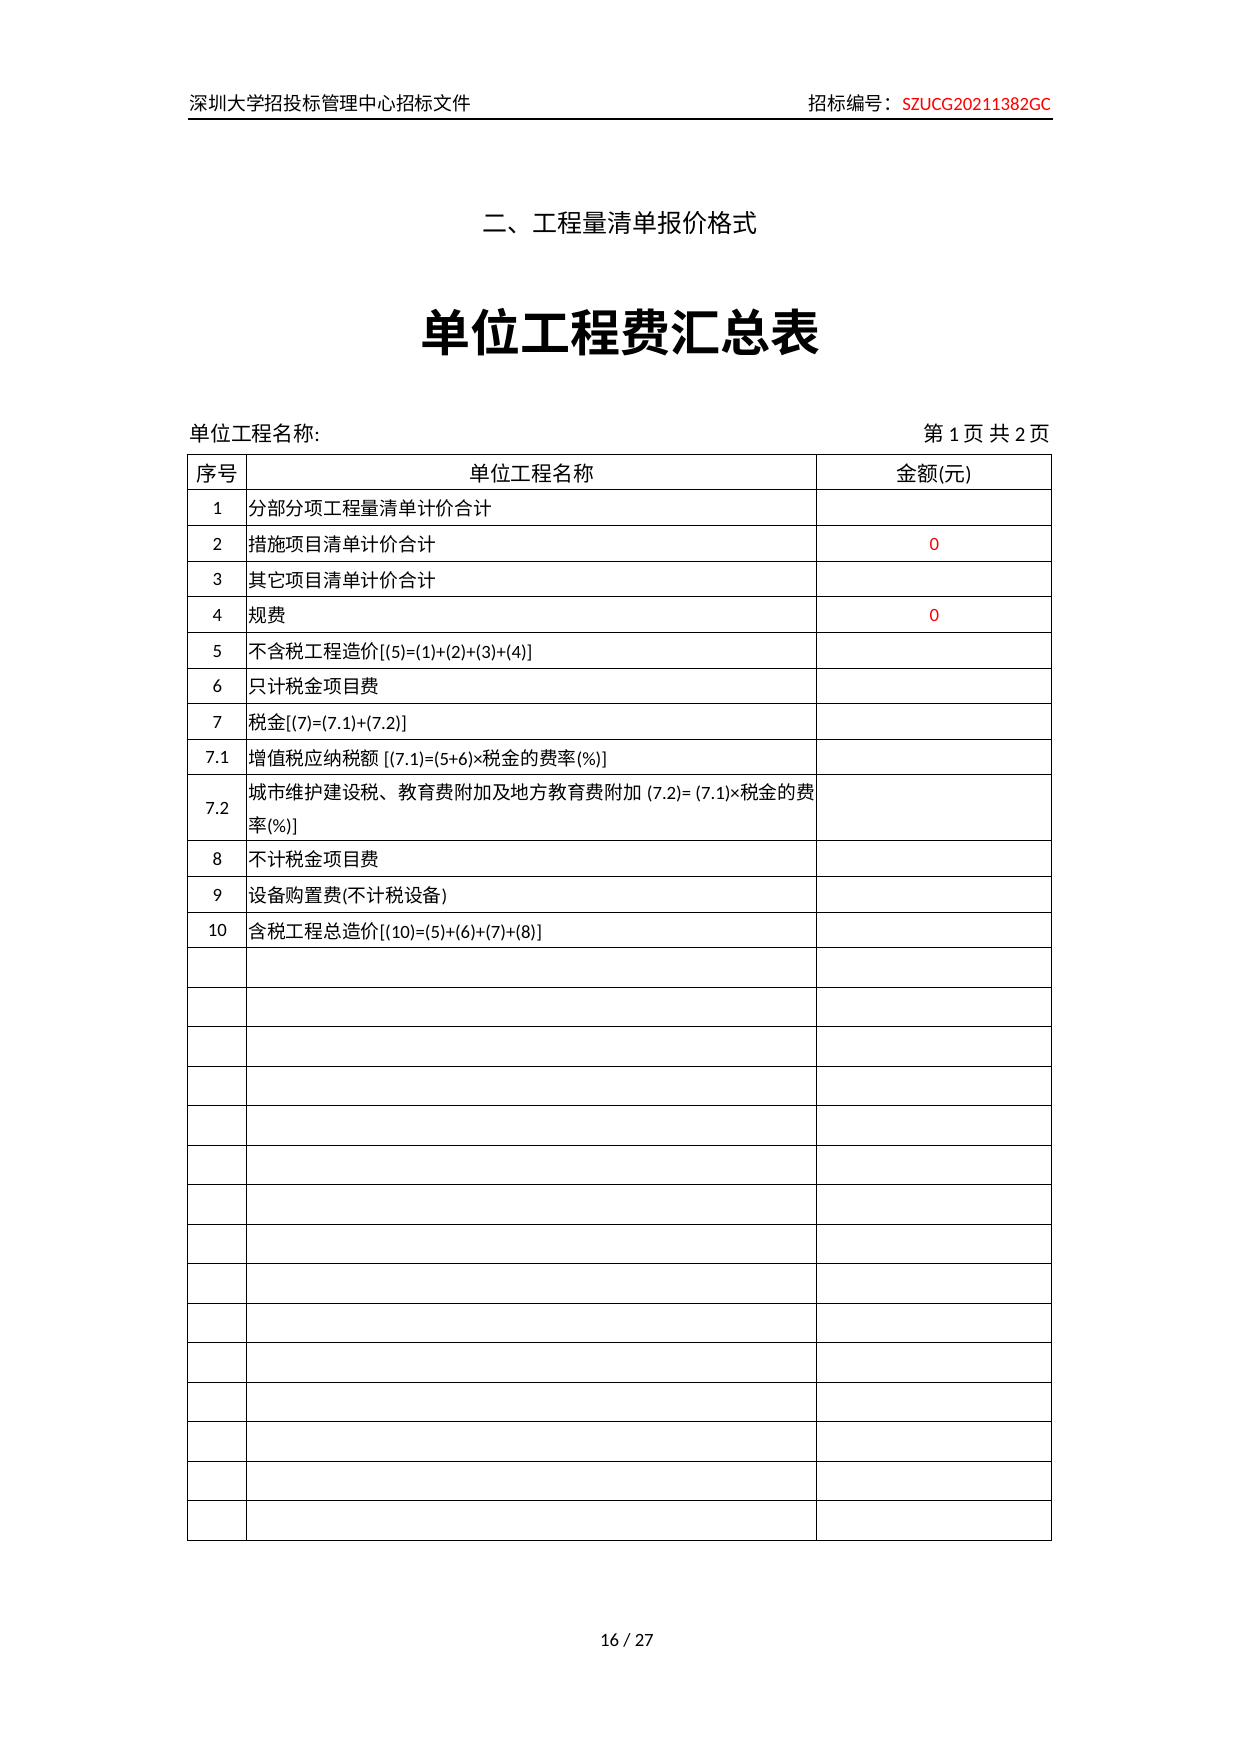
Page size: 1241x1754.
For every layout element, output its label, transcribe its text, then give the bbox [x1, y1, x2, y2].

table_cell [188, 1304, 246, 1342]
table_cell 7.1 [188, 740, 246, 774]
table_cell [247, 1185, 816, 1224]
table_cell [817, 1067, 1051, 1105]
table_cell [817, 841, 1051, 876]
table_cell 税金[(7)=(7.1)+(7.2)] [247, 704, 816, 739]
table_cell [817, 562, 1051, 596]
table_cell 8 [188, 841, 246, 876]
table_cell [188, 1462, 246, 1500]
table_cell [817, 740, 1051, 774]
table_cell [817, 1225, 1051, 1263]
table_cell [247, 1343, 816, 1382]
table_cell [188, 1383, 246, 1421]
table_cell 单位工程名称 [247, 455, 816, 489]
table_cell 0 [817, 597, 1051, 632]
table_cell 金额(元) [817, 455, 1051, 489]
table_cell [817, 877, 1051, 912]
table_cell 2 [188, 526, 246, 561]
table_cell [247, 1067, 816, 1105]
table_cell [247, 1027, 816, 1066]
table_cell [188, 988, 246, 1026]
table_cell [188, 1146, 246, 1184]
text 单位工程费汇总表 [187, 281, 1053, 379]
table_cell [188, 1225, 246, 1263]
table_cell 序号 [188, 455, 246, 489]
table_cell [817, 913, 1051, 947]
subtitle 二、工程量清单报价格式 [187, 189, 1053, 254]
table_cell 设备购置费(不计税设备) [247, 877, 816, 912]
table_cell [188, 1343, 246, 1382]
table_cell [247, 1304, 816, 1342]
table_cell [817, 1027, 1051, 1066]
table_cell [247, 1501, 816, 1539]
table_header 第1页 共2页 [816, 411, 1052, 454]
table_cell [247, 1462, 816, 1500]
table_cell 分部分项工程量清单计价合计 [247, 490, 816, 525]
table_cell [817, 1422, 1051, 1461]
table_cell [247, 948, 816, 987]
table_cell 9 [188, 877, 246, 912]
table_cell [247, 1422, 816, 1461]
table_cell 10 [188, 913, 246, 947]
table_cell [188, 1185, 246, 1224]
table_cell [188, 1027, 246, 1066]
table_cell 0 [817, 526, 1051, 561]
table_cell [817, 1343, 1051, 1382]
table_cell [188, 1264, 246, 1303]
table_cell [817, 1106, 1051, 1145]
table_cell 7 [188, 704, 246, 739]
table_cell [817, 704, 1051, 739]
table_cell 不含税工程造价[(5)=(1)+(2)+(3)+(4)] [247, 633, 816, 667]
table_cell [247, 1146, 816, 1184]
table_cell [817, 490, 1051, 525]
table_cell [188, 948, 246, 987]
table_cell [817, 669, 1051, 703]
table_cell [188, 1067, 246, 1105]
table_cell [247, 1383, 816, 1421]
table_cell 5 [188, 633, 246, 667]
table_cell [188, 1106, 246, 1145]
table_cell [188, 1501, 246, 1539]
table_cell [817, 948, 1051, 987]
table_cell 7.2 [188, 775, 246, 840]
table_cell [247, 1225, 816, 1263]
table_cell [817, 988, 1051, 1026]
table_cell [817, 1383, 1051, 1421]
table_cell [817, 1185, 1051, 1224]
table_cell 4 [188, 597, 246, 632]
table_cell [188, 1422, 246, 1461]
table_cell 措施项目清单计价合计 [247, 526, 816, 561]
table_cell [817, 775, 1051, 840]
table_cell 只计税金项目费 [247, 669, 816, 703]
table_cell [247, 1264, 816, 1303]
table_cell 6 [188, 669, 246, 703]
table_cell [817, 1146, 1051, 1184]
table_cell [247, 988, 816, 1026]
table_cell [817, 1304, 1051, 1342]
table_cell 含税工程总造价[(10)=(5)+(6)+(7)+(8)] [247, 913, 816, 947]
table_cell 1 [188, 490, 246, 525]
table_cell 其它项目清单计价合计 [247, 562, 816, 596]
table_cell [817, 633, 1051, 667]
table_cell [817, 1501, 1051, 1539]
table_cell [817, 1264, 1051, 1303]
table_cell [247, 1106, 816, 1145]
table_cell 规费 [247, 597, 816, 632]
table_cell 3 [188, 562, 246, 596]
table_cell 不计税金项目费 [247, 841, 816, 876]
table_cell 城市维护建设税、教育费附加及地方教育费附加 (7.2)= (7.1)×税金的费率(%)] [247, 775, 816, 840]
table_cell [817, 1462, 1051, 1500]
table_cell 增值税应纳税额 [(7.1)=(5+6)×税金的费率(%)] [247, 740, 816, 774]
table_header 单位工程名称: [188, 411, 816, 454]
